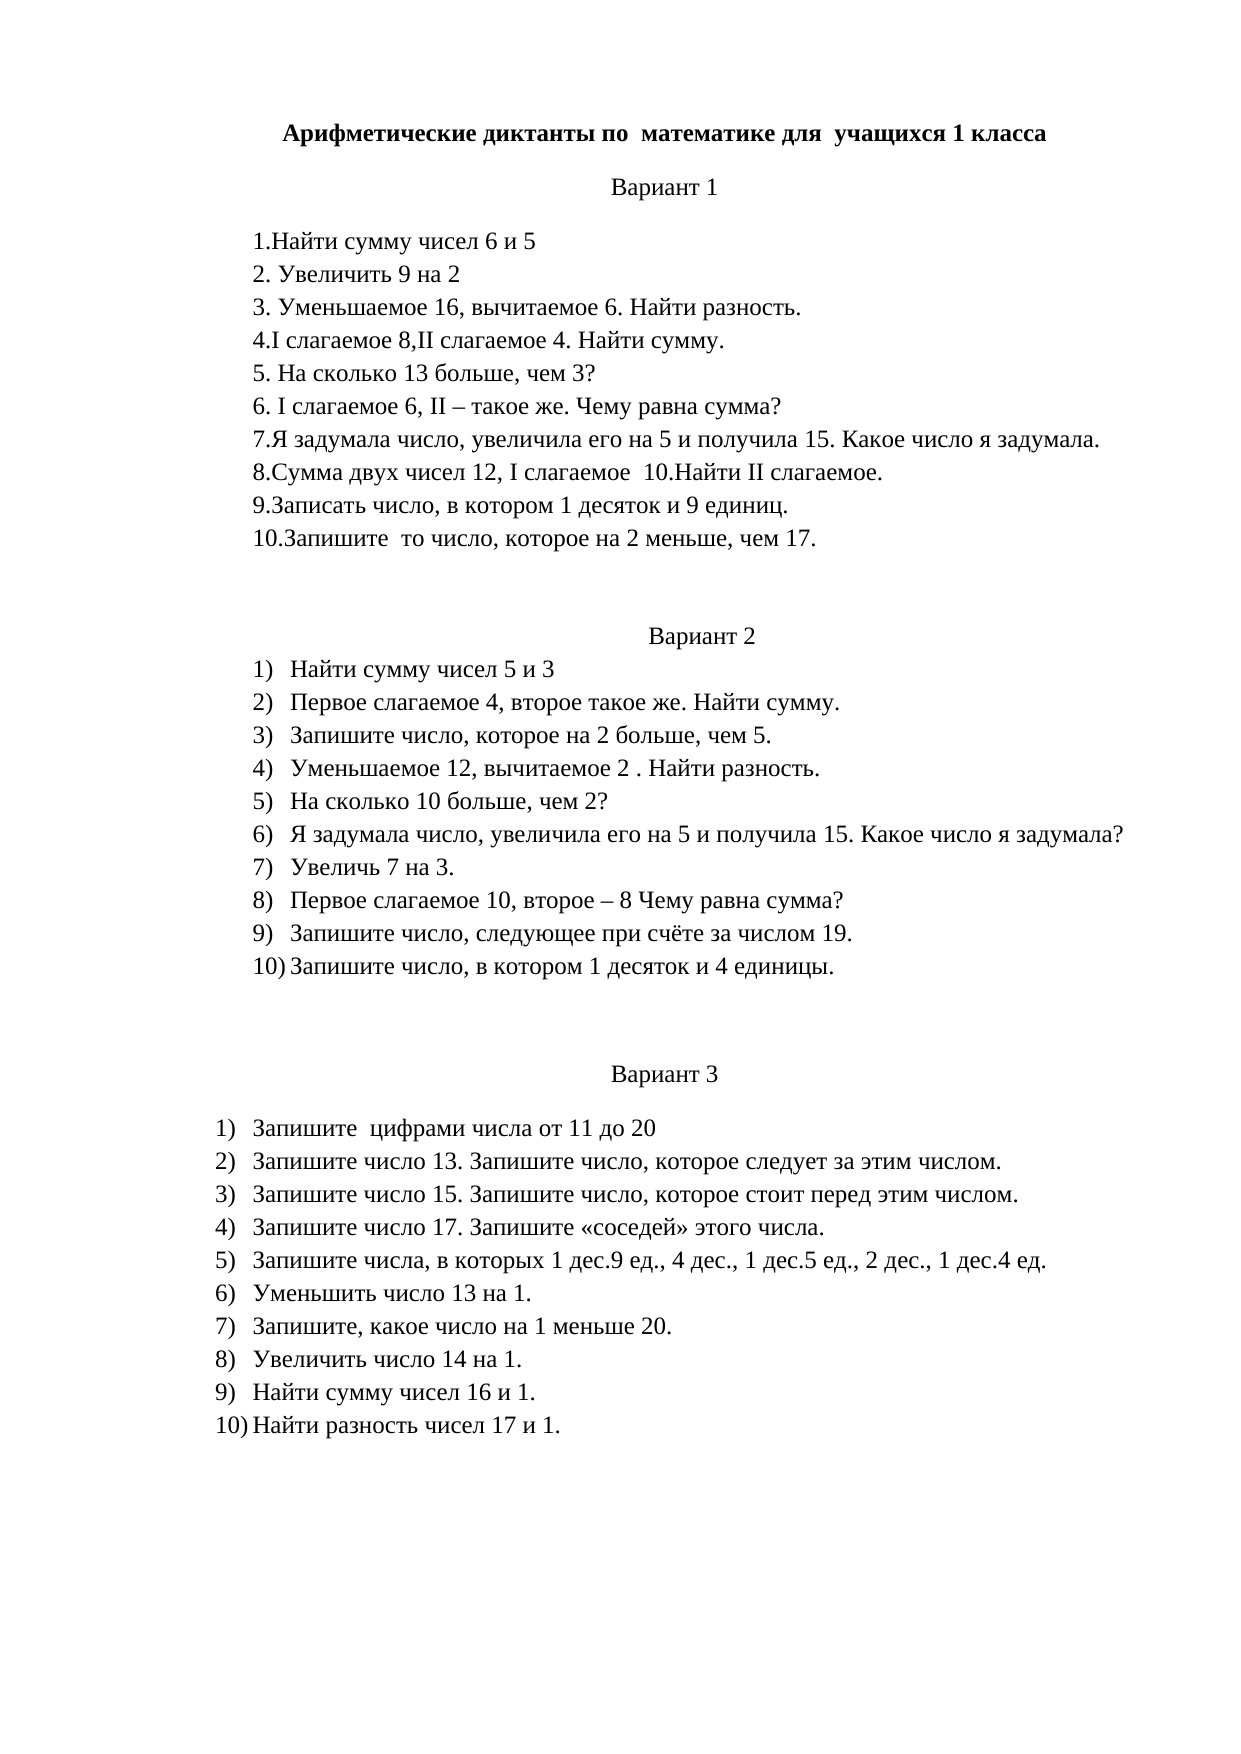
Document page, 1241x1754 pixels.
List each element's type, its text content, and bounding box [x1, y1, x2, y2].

list Первое слагаемое 4, второе такое же. Найти сумму. [252, 687, 1152, 716]
list 2. Увеличить 9 на 2 [252, 259, 1152, 288]
list Вариант 2 [252, 621, 1152, 650]
list Увеличить число 14 на 1. [215, 1344, 1152, 1373]
list Первое слагаемое 10, второе – 8 Чему равна сумма? [252, 885, 1152, 914]
text Вариант 3 [177, 1059, 1152, 1088]
list Запишите цифрами числа от 11 до 20 [215, 1113, 1152, 1142]
list Запишите число 17. Запишите «соседей» этого числа. [215, 1212, 1152, 1241]
list 5. На сколько 13 больше, чем 3? [252, 358, 1152, 387]
list Увеличь 7 на 3. [252, 852, 1152, 881]
list Найти сумму чисел 16 и 1. [215, 1377, 1152, 1406]
list Запишите число 13. Запишите число, которое следует за этим числом. [215, 1146, 1152, 1175]
list Я задумала число, увеличила его на 5 и получила 15. Какое число я задумала? [252, 819, 1152, 848]
list 10.Запишите то число, которое на 2 меньше, чем 17. [252, 523, 1152, 552]
list Запишите число 15. Запишите число, которое стоит перед этим числом. [215, 1179, 1152, 1208]
list Запишите число, в котором 1 десяток и 4 единицы. [252, 951, 1152, 980]
list 9.Записать число, в котором 1 десяток и 9 единиц. [252, 490, 1152, 519]
list На сколько 10 больше, чем 2? [252, 786, 1152, 815]
list Найти сумму чисел 5 и 3 [252, 654, 1152, 683]
list 7.Я задумала число, увеличила его на 5 и получила 15. Какое число я задумала. [252, 424, 1152, 453]
list Запишите число, следующее при счёте за числом 19. [252, 918, 1152, 947]
list Уменьшаемое 12, вычитаемое 2 . Найти разность. [252, 753, 1152, 782]
list Запишите число, которое на 2 больше, чем 5. [252, 720, 1152, 749]
text Арифметические диктанты по математике для учащихся 1 класса [177, 118, 1152, 147]
list Уменьшить число 13 на 1. [215, 1278, 1152, 1307]
list 1.Найти сумму чисел 6 и 5 [252, 226, 1152, 254]
list 8.Сумма двух чисел 12, I слагаемое 10.Найти II слагаемое. [252, 457, 1152, 486]
list 3. Уменьшаемое 16, вычитаемое 6. Найти разность. [252, 292, 1152, 321]
list Найти разность чисел 17 и 1. [215, 1410, 1152, 1439]
text Вариант 1 [177, 172, 1152, 201]
list Запишите числа, в которых 1 дес.9 ед., 4 дес., 1 дес.5 ед., 2 дес., 1 дес.4 ед. [215, 1245, 1152, 1274]
list 6. I слагаемое 6, II – такое же. Чему равна сумма? [252, 391, 1152, 420]
list 4.I слагаемое 8,II слагаемое 4. Найти сумму. [252, 325, 1152, 354]
list Запишите, какое число на 1 меньше 20. [215, 1311, 1152, 1340]
